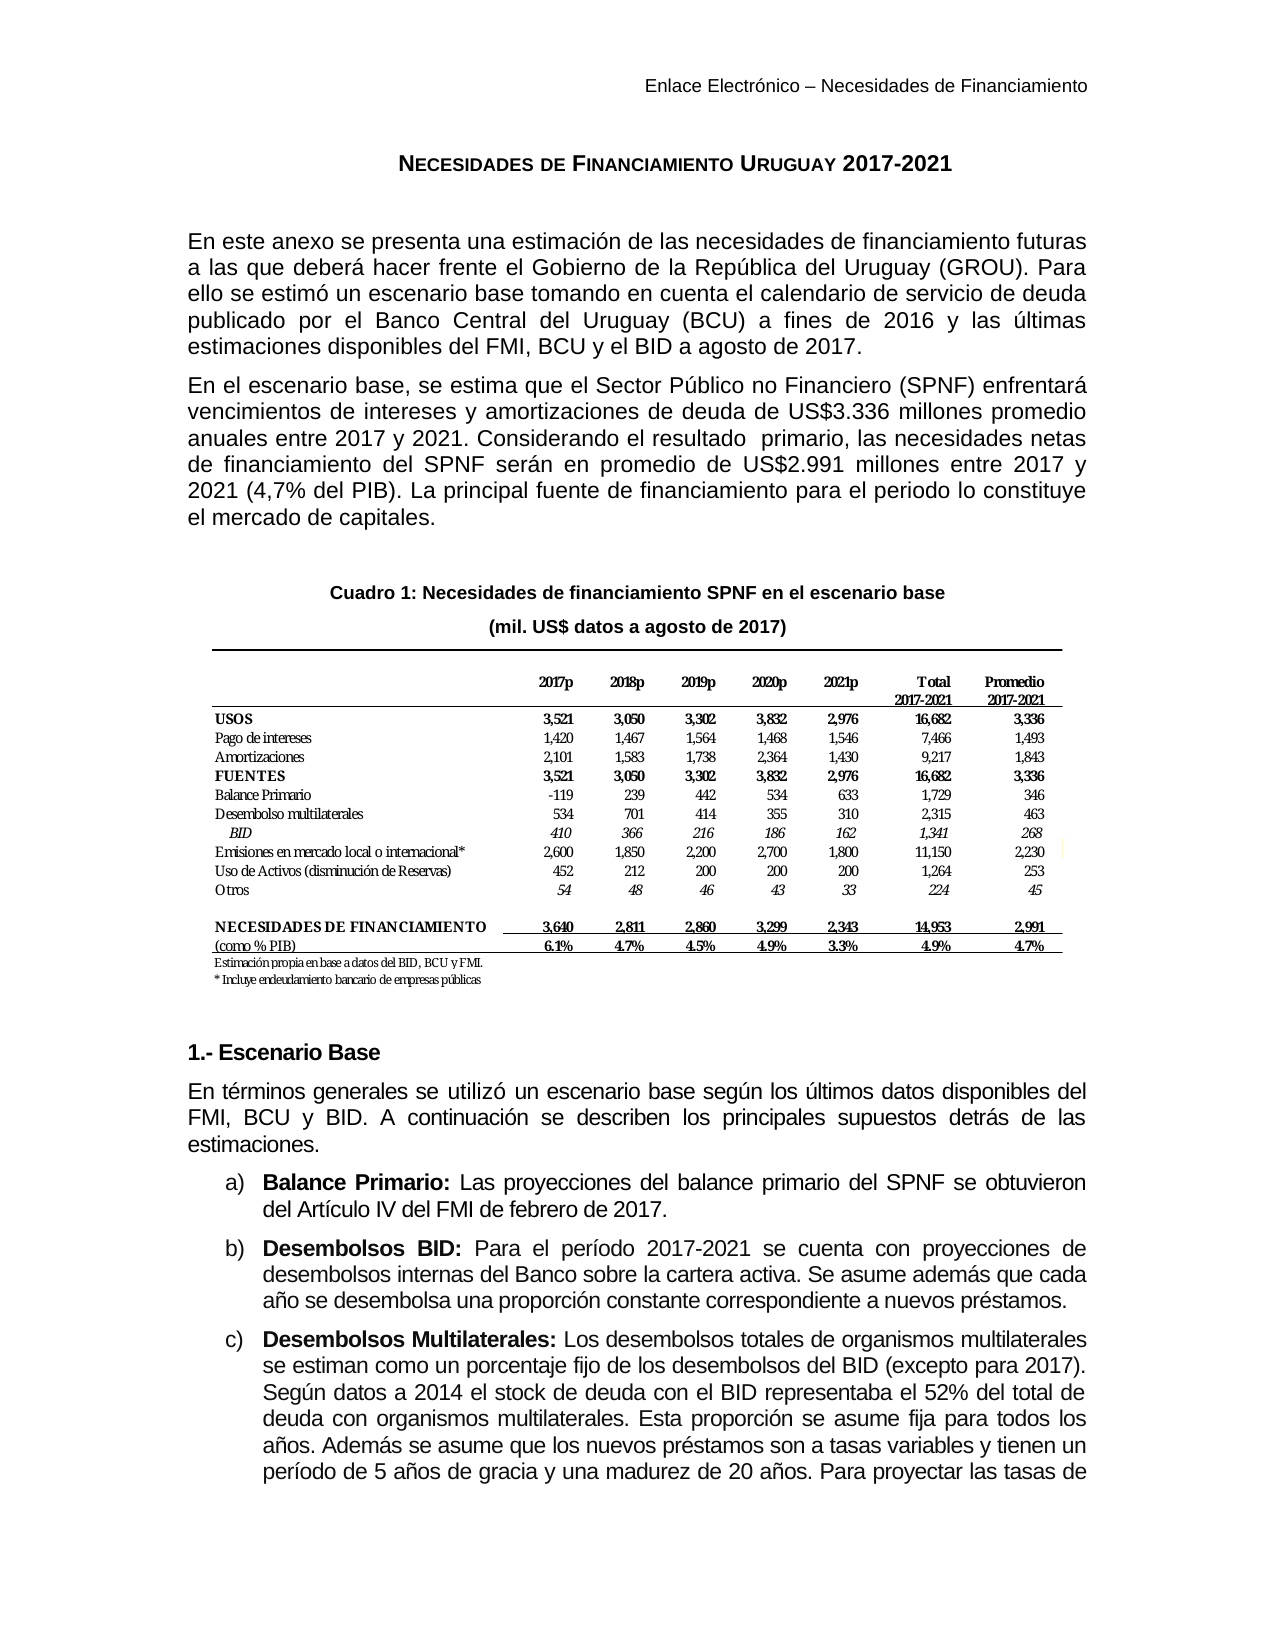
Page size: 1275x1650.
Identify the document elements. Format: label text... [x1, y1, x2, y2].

list Cuadro 1: Necesidades de financiamiento SPNF en el escenario base [187, 581, 1087, 603]
text Necesidades de Financiamiento Uruguay 2017-2021 [262, 150, 1087, 176]
list Balance Primario: Las proyecciones del balance primario del SPNF se obtuvieron del Artículo IV del FMI de febrero de 2017. [225, 1169, 1087, 1222]
list En este anexo se presenta una estimación de las necesidades de financiamiento futuras a las que deberá hacer frente el Gobierno de la República del Uruguay (GROU). Para ello se estimó un escenario base tomando en cuenta el calendario de servicio de deuda publicado por el Banco Central del Uruguay (BCU) a fines de 2016 y las últimas estimaciones disponibles del FMI, BCU y el BID a agosto de 2017. [187, 228, 1087, 359]
list (mil. US$ datos a agosto de 2017) [187, 616, 1087, 637]
list 1.- Escenario Base [187, 1039, 1087, 1065]
list En el escenario base, se estima que el Sector Público no Financiero (SPNF) enfrentará vencimientos de intereses y amortizaciones de deuda de US$3.336 millones promedio anuales entre 2017 y 2021. Considerando el resultado primario, las necesidades netas de financiamiento del SPNF serán en promedio de US$2.991 millones entre 2017 y 2021 (4,7% del PIB). La principal fuente de financiamiento para el periodo lo constituye el mercado de capitales. [187, 372, 1087, 530]
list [225, 1326, 1087, 1484]
list En términos generales se utilizó un escenario base según los últimos datos disponibles del FMI, BCU y BID. A continuación se describen los principales supuestos detrás de las estimaciones. [187, 1078, 1087, 1157]
list Desembolsos BID: Para el período 2017-2021 se cuenta con proyecciones de desembolsos internas del Banco sobre la cartera activa. Se asume además que cada año se desembolsa una proporción constante correspondiente a nuevos préstamos. [225, 1234, 1087, 1314]
